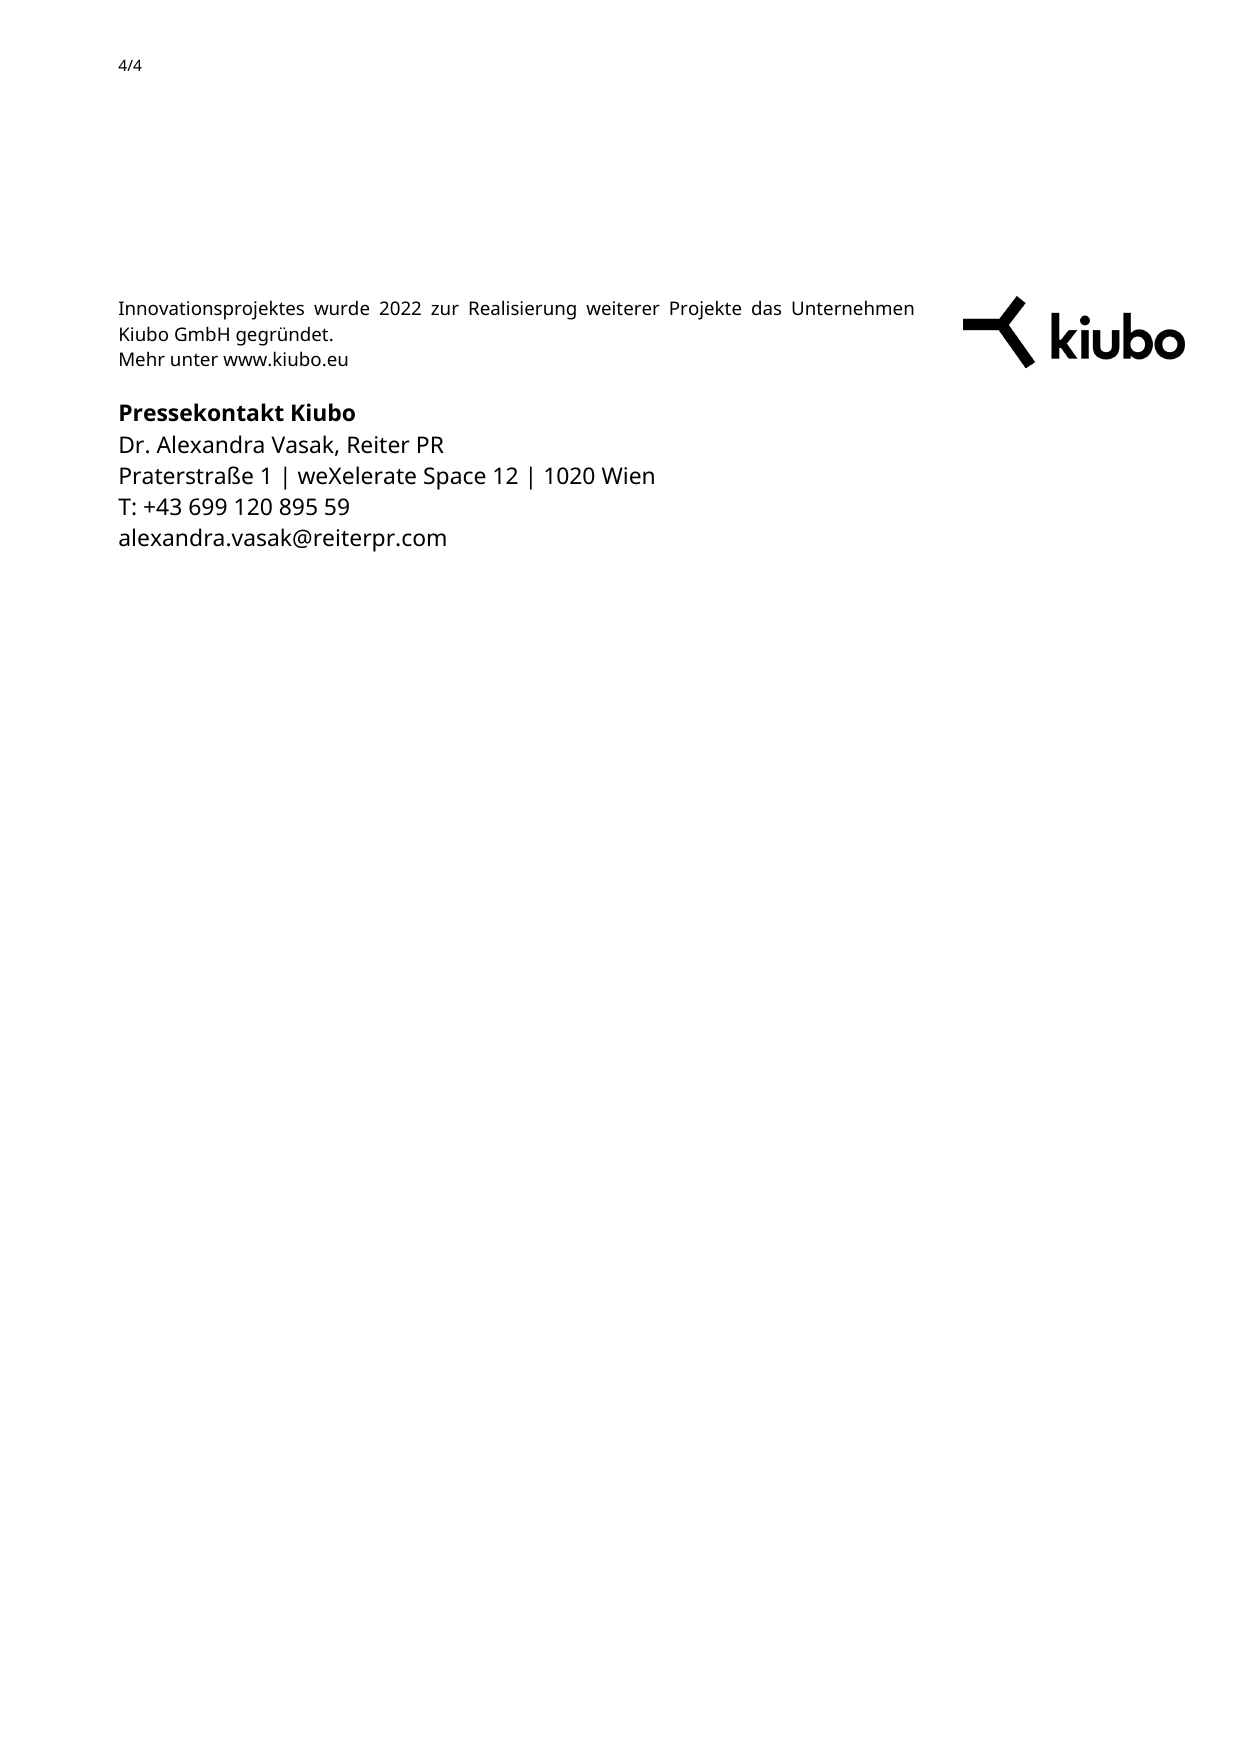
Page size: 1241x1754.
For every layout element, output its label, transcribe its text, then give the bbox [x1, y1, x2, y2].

text Mehr unter www.kiubo.eu [118, 346, 915, 372]
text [118, 295, 915, 346]
text Pressekontakt Kiubo Dr. Alexandra Vasak, Reiter PR Praterstraße 1 | weXelerate Space 12 | 1020 Wien T: +43 699 120 895 59 alexandra.vasak@reiterpr.com [118, 397, 915, 554]
picture [962, 295, 1186, 369]
